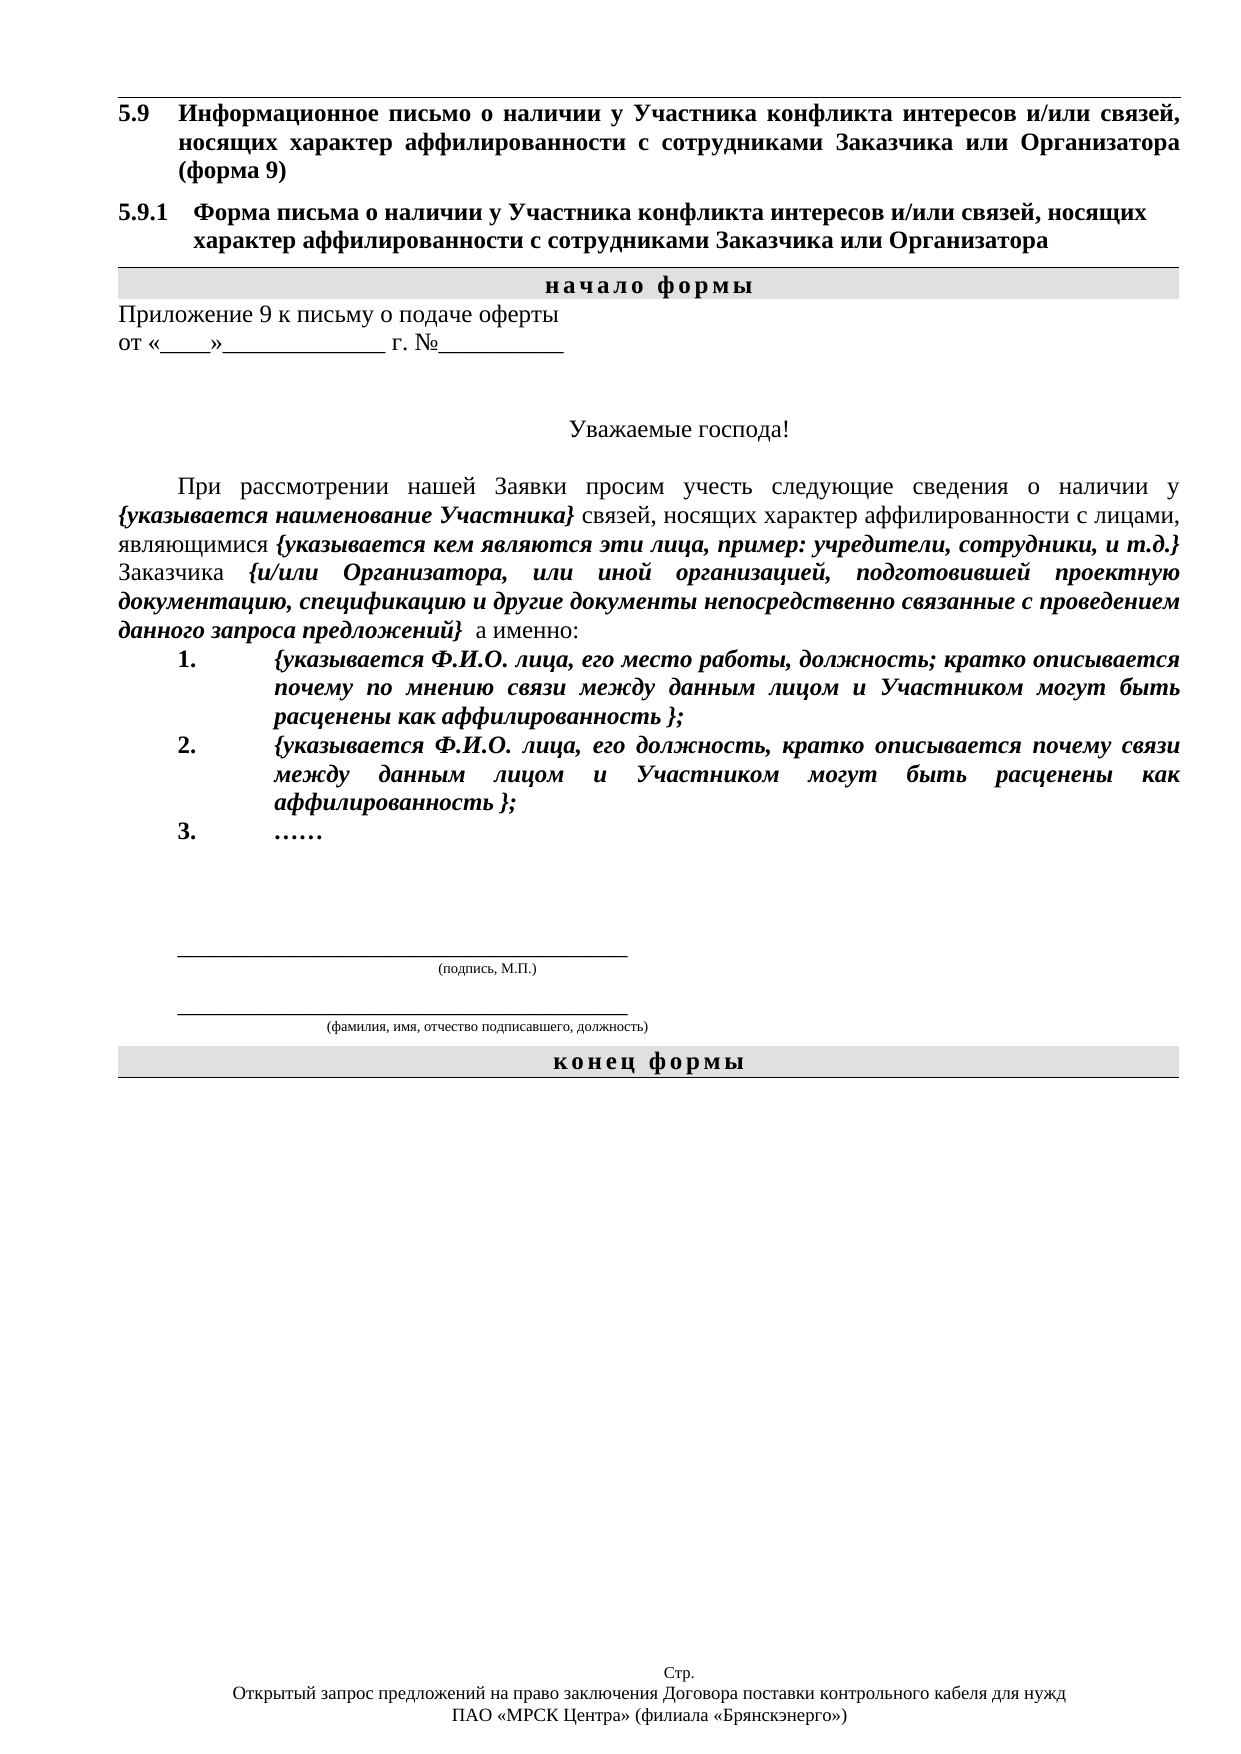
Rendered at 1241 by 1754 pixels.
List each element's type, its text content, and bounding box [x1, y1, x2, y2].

list …… [177, 816, 1181, 845]
text ____________________________________ [118, 931, 1181, 960]
text При рассмотрении нашей Заявки просим учесть следующие сведения о наличии у {указывается наименование Участника} связей, носящих характер аффилированности с лицами, являющимися {указывается кем являются эти лица, пример: учредители, сотрудники, и т.д.} Заказчика {и/или Организатора, или иной организацией, подготовившей проектную документацию, спецификацию и другие документы непосредственно связанные с проведением данного запроса предложений} а именно: [118, 471, 1181, 644]
list {указывается Ф.И.О. лица, его должность, кратко описывается почему связи между данным лицом и Участником могут быть расценены как аффилированность }; [177, 730, 1181, 816]
text конец формы [118, 1046, 1179, 1077]
text Уважаемые господа! [118, 414, 1181, 442]
text (фамилия, имя, отчество подписавшего, должность) [118, 1017, 797, 1046]
text Приложение 9 к письму о подаче оферты от «____»_____________ г. №__________ [118, 299, 1181, 356]
subtitle Форма письма о наличии у Участника конфликта интересов и/или связей, носящих характер аффилированности с сотрудниками Заказчика или Организатора [118, 197, 1181, 254]
text ____________________________________ [118, 989, 1181, 1017]
list {указывается Ф.И.О. лица, его место работы, должность; кратко описывается почему по мнению связи между данным лицом и Участником могут быть расценены как аффилированность }; [177, 644, 1181, 730]
text (подпись, М.П.) [118, 960, 797, 989]
subtitle Информационное письмо о наличии у Участника конфликта интересов и/или связей, носящих характер аффилированности с сотрудниками Заказчика или Организатора (форма 9) [118, 98, 1181, 184]
text начало формы [118, 268, 1179, 299]
